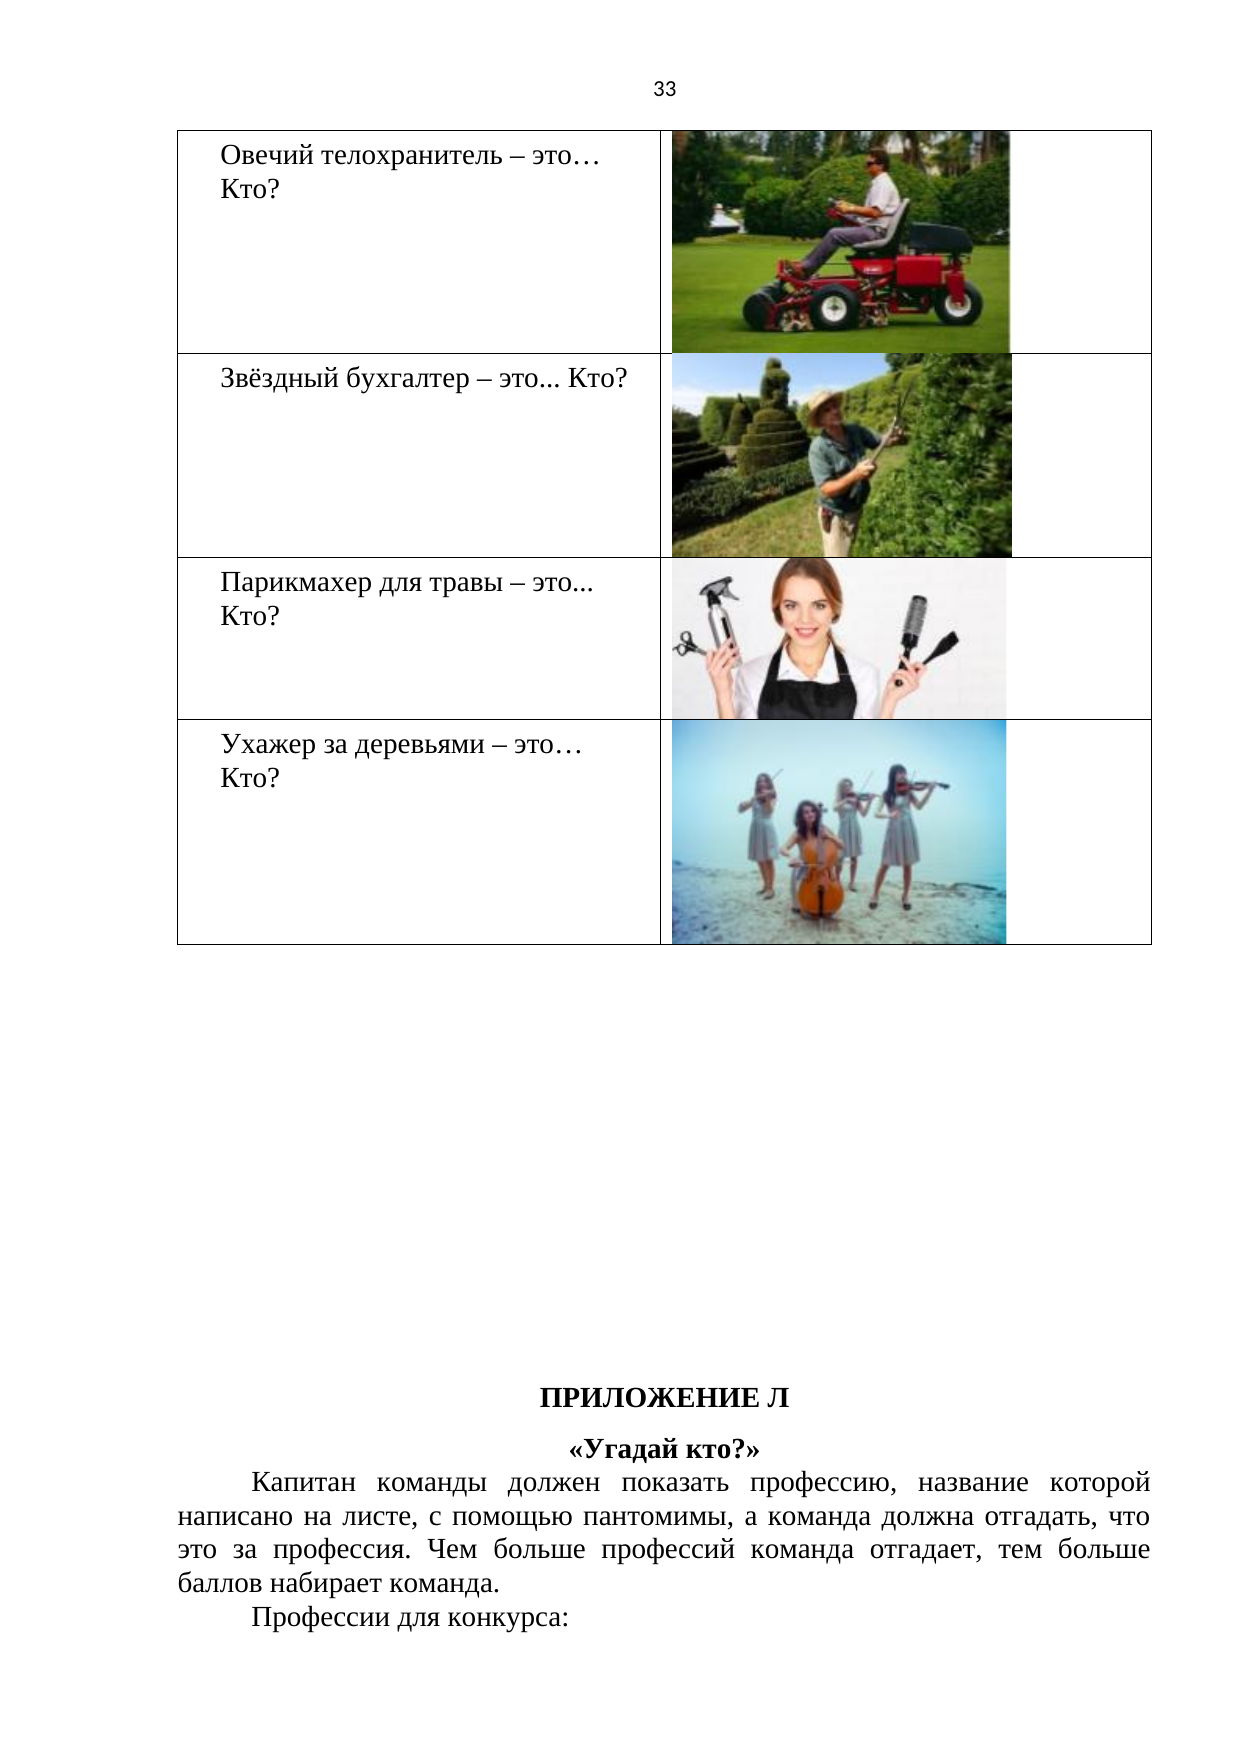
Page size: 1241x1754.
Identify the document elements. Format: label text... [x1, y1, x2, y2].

table_cell [661, 354, 672, 557]
text «Угадай кто?» [177, 1431, 1152, 1464]
table_cell [661, 720, 672, 943]
table_cell Овечий телохранитель – это… Кто? [178, 131, 660, 352]
table_cell [1007, 558, 1151, 719]
picture [672, 558, 1007, 719]
table_cell [1007, 720, 1151, 943]
picture [672, 720, 1007, 944]
table_cell [661, 558, 672, 719]
table_cell [1012, 131, 1151, 352]
picture [672, 131, 1012, 557]
text Профессии для конкурса: [177, 1599, 1152, 1632]
table_cell [1012, 354, 1151, 557]
table_cell Звёздный бухгалтер – это... Кто? [178, 354, 660, 557]
table_cell Ухажер за деревьями – это… Кто? [178, 720, 660, 943]
table_cell [661, 131, 672, 352]
text ПРИЛОЖЕНИЕ Л [177, 1381, 1152, 1414]
text Капитан команды должен показать профессию, название которой написано на листе, с помощью пантомимы, а команда должна отгадать, что это за профессия. Чем больше профессий команда отгадает, тем больше баллов набирает команда. [177, 1464, 1152, 1599]
table_cell Парикмахер для травы – это... Кто? [178, 558, 660, 719]
